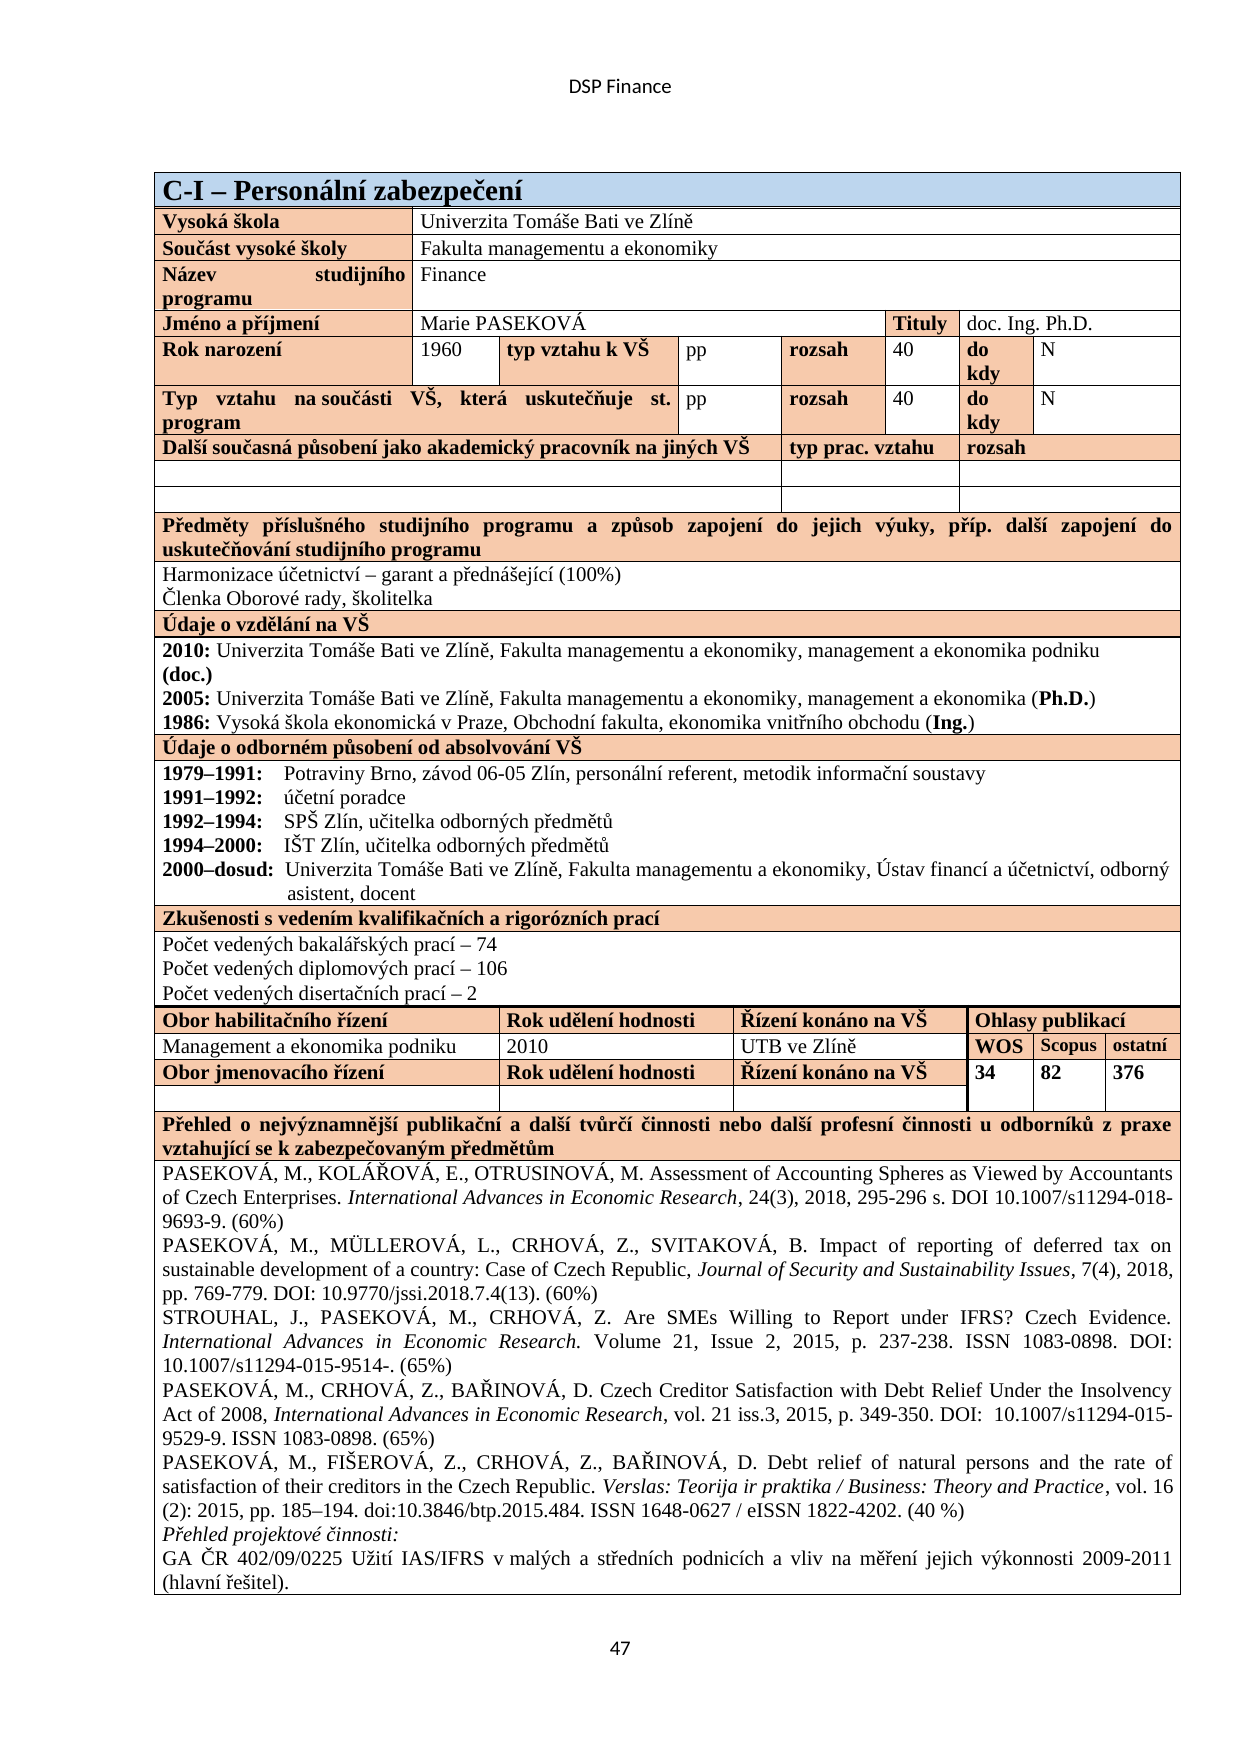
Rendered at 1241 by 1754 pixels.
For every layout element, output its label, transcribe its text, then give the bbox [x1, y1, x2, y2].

table_header C-I – Personální zabezpečení [155, 173, 1180, 206]
table_cell [782, 487, 959, 512]
table_cell 376 [1106, 1060, 1180, 1111]
table_cell Jméno a příjmení [155, 311, 412, 336]
table_cell Přehled o nejvýznamnější publikační a další tvůrčí činnosti nebo další profesní činnosti u odborníků z praxe vztahující se k zabezpečovaným předmětům [155, 1112, 1180, 1160]
table_cell Marie PASEKOVÁ [413, 311, 885, 336]
table_cell rozsah [960, 435, 1180, 460]
table_cell Údaje o vzdělání na VŠ [155, 611, 1180, 636]
table_cell Předměty příslušného studijního programu a způsob zapojení do jejich výuky, příp. další zapojení do uskutečňování studijního programu [155, 513, 1180, 561]
table_cell [500, 1086, 733, 1111]
table_cell rozsah [782, 337, 885, 385]
table_cell WOS [969, 1034, 1033, 1059]
table_cell Zkušenosti s vedením kvalifikačních a rigorózních prací [155, 906, 1180, 931]
table_cell [734, 1086, 966, 1111]
table_cell 34 [969, 1060, 1033, 1111]
table_cell [960, 461, 1180, 486]
table_cell 2010 [500, 1034, 733, 1059]
table_cell UTB ve Zlíně [734, 1034, 966, 1059]
table_cell Součást vysoké školy [155, 235, 412, 260]
table_cell typ vztahu k VŠ [500, 337, 678, 385]
table_cell 2010: Univerzita Tomáše Bati ve Zlíně, Fakulta managementu a ekonomiky, management a ekonomika podniku (doc.) 2005: Univerzita Tomáše Bati ve Zlíně, Fakulta managementu a ekonomiky, management a ekonomika (Ph.D.) 1986: Vysoká škola ekonomická v Praze, Obchodní fakulta, ekonomika vnitřního obchodu (Ing.) [155, 638, 1180, 734]
table_cell Univerzita Tomáše Bati ve Zlíně [413, 209, 1180, 234]
table_cell pp [679, 386, 781, 434]
table_cell [960, 487, 1180, 512]
table_cell Rok udělení hodnosti [500, 1008, 733, 1033]
table_cell pp [679, 337, 781, 385]
table_cell Rok narození [155, 337, 412, 385]
table_cell Typ vztahu na součásti VŠ, která uskutečňuje st. program [155, 386, 678, 434]
table_cell Další současná působení jako akademický pracovník na jiných VŠ [155, 435, 781, 460]
table_cell 40 [886, 386, 959, 434]
table_cell Scopus [1034, 1034, 1105, 1059]
table_cell Tituly [886, 311, 959, 336]
table_cell Řízení konáno na VŠ [734, 1008, 966, 1033]
table_cell PASEKOVÁ, M., KOLÁŘOVÁ, E., OTRUSINOVÁ, M. Assessment of Accounting Spheres as Viewed by Accountants of Czech Enterprises. International Advances in Economic Research, 24(3), 2018, 295-296 s. DOI 10.1007/s11294-018-9693-9. (60%) PASEKOVÁ, M., MÜLLEROVÁ, L., CRHOVÁ, Z., SVITAKOVÁ, B. Impact of reporting of deferred tax on sustainable development of a country: Case of Czech Republic, Journal of Security and Sustainability Issues, 7(4), 2018, pp. 769-779. DOI: 10.9770/jssi.2018.7.4(13). (60%) STROUHAL, J., PASEKOVÁ, M., CRHOVÁ, Z. Are SMEs Willing to Report under IFRS? Czech Evidence. International Advances in Economic Research. Volume 21, Issue 2, 2015, p. 237-238. ISSN 1083-0898. DOI: 10.1007/s11294-015-9514-. (65%) PASEKOVÁ, M., CRHOVÁ, Z., BAŘINOVÁ, D. Czech Creditor Satisfaction with Debt Relief Under the Insolvency Act of 2008, International Advances in Economic Research, vol. 21 iss.3, 2015, p. 349-350. DOI: 10.1007/s11294-015-9529-9. ISSN 1083-0898. (65%) PASEKOVÁ, M., FIŠEROVÁ, Z., CRHOVÁ, Z., BAŘINOVÁ, D. Debt relief of natural persons and the rate of satisfaction of their creditors in the Czech Republic. Verslas: Teorija ir praktika / Business: Theory and Practice, vol. 16 (2): 2015, pp. 185–194. doi:10.3846/btp.2015.484. ISSN 1648-0627 / eISSN 1822-4202. (40 %) Přehled projektové činnosti: GA ČR 402/09/0225 Užití IAS/IFRS v malých a středních podnicích a vliv na měření jejich výkonnosti 2009-2011 (hlavní řešitel). [155, 1161, 1180, 1594]
table_cell Obor jmenovacího řízení [155, 1060, 499, 1085]
table_cell N [1034, 337, 1180, 385]
table_cell 40 [886, 337, 959, 385]
table_cell [155, 461, 781, 486]
table_cell Harmonizace účetnictví – garant a přednášející (100%) Členka Oborové rady, školitelka [155, 562, 1180, 610]
table_cell typ prac. vztahu [782, 435, 959, 460]
table_cell Název studijního programu [155, 261, 412, 309]
table_cell Ohlasy publikací [969, 1008, 1180, 1033]
table_cell Řízení konáno na VŠ [734, 1060, 966, 1085]
table_cell Fakulta managementu a ekonomiky [413, 235, 1180, 260]
table_cell [782, 461, 959, 486]
table_cell Obor habilitačního řízení [155, 1008, 499, 1033]
table_cell doc. Ing. Ph.D. [960, 311, 1180, 336]
table_cell N [1034, 386, 1180, 434]
table_cell do kdy [960, 386, 1033, 434]
table_cell Management a ekonomika podniku [155, 1034, 499, 1059]
table_cell Rok udělení hodnosti [500, 1060, 733, 1085]
table_cell Vysoká škola [155, 209, 412, 234]
table_cell ostatní [1106, 1034, 1180, 1059]
table_cell [155, 487, 781, 512]
table_cell Finance [413, 261, 1180, 309]
table_cell Údaje o odborném působení od absolvování VŠ [155, 735, 1180, 760]
table_cell 82 [1034, 1060, 1105, 1111]
table_cell 1960 [413, 337, 499, 385]
table_cell [155, 1086, 499, 1111]
table_cell rozsah [782, 386, 885, 434]
table_cell 1979–1991: Potraviny Brno, závod 06-05 Zlín, personální referent, metodik informační soustavy 1991–1992: účetní poradce 1992–1994: SPŠ Zlín, učitelka odborných předmětů 1994–2000: IŠT Zlín, učitelka odborných předmětů 2000–dosud: Univerzita Tomáše Bati ve Zlíně, Fakulta managementu a ekonomiky, Ústav financí a účetnictví, odborný asistent, docent [155, 761, 1180, 905]
table_cell do kdy [960, 337, 1033, 385]
table_cell Počet vedených bakalářských prací – 74 Počet vedených diplomových prací – 106 Počet vedených disertačních prací – 2 [155, 932, 1180, 1004]
